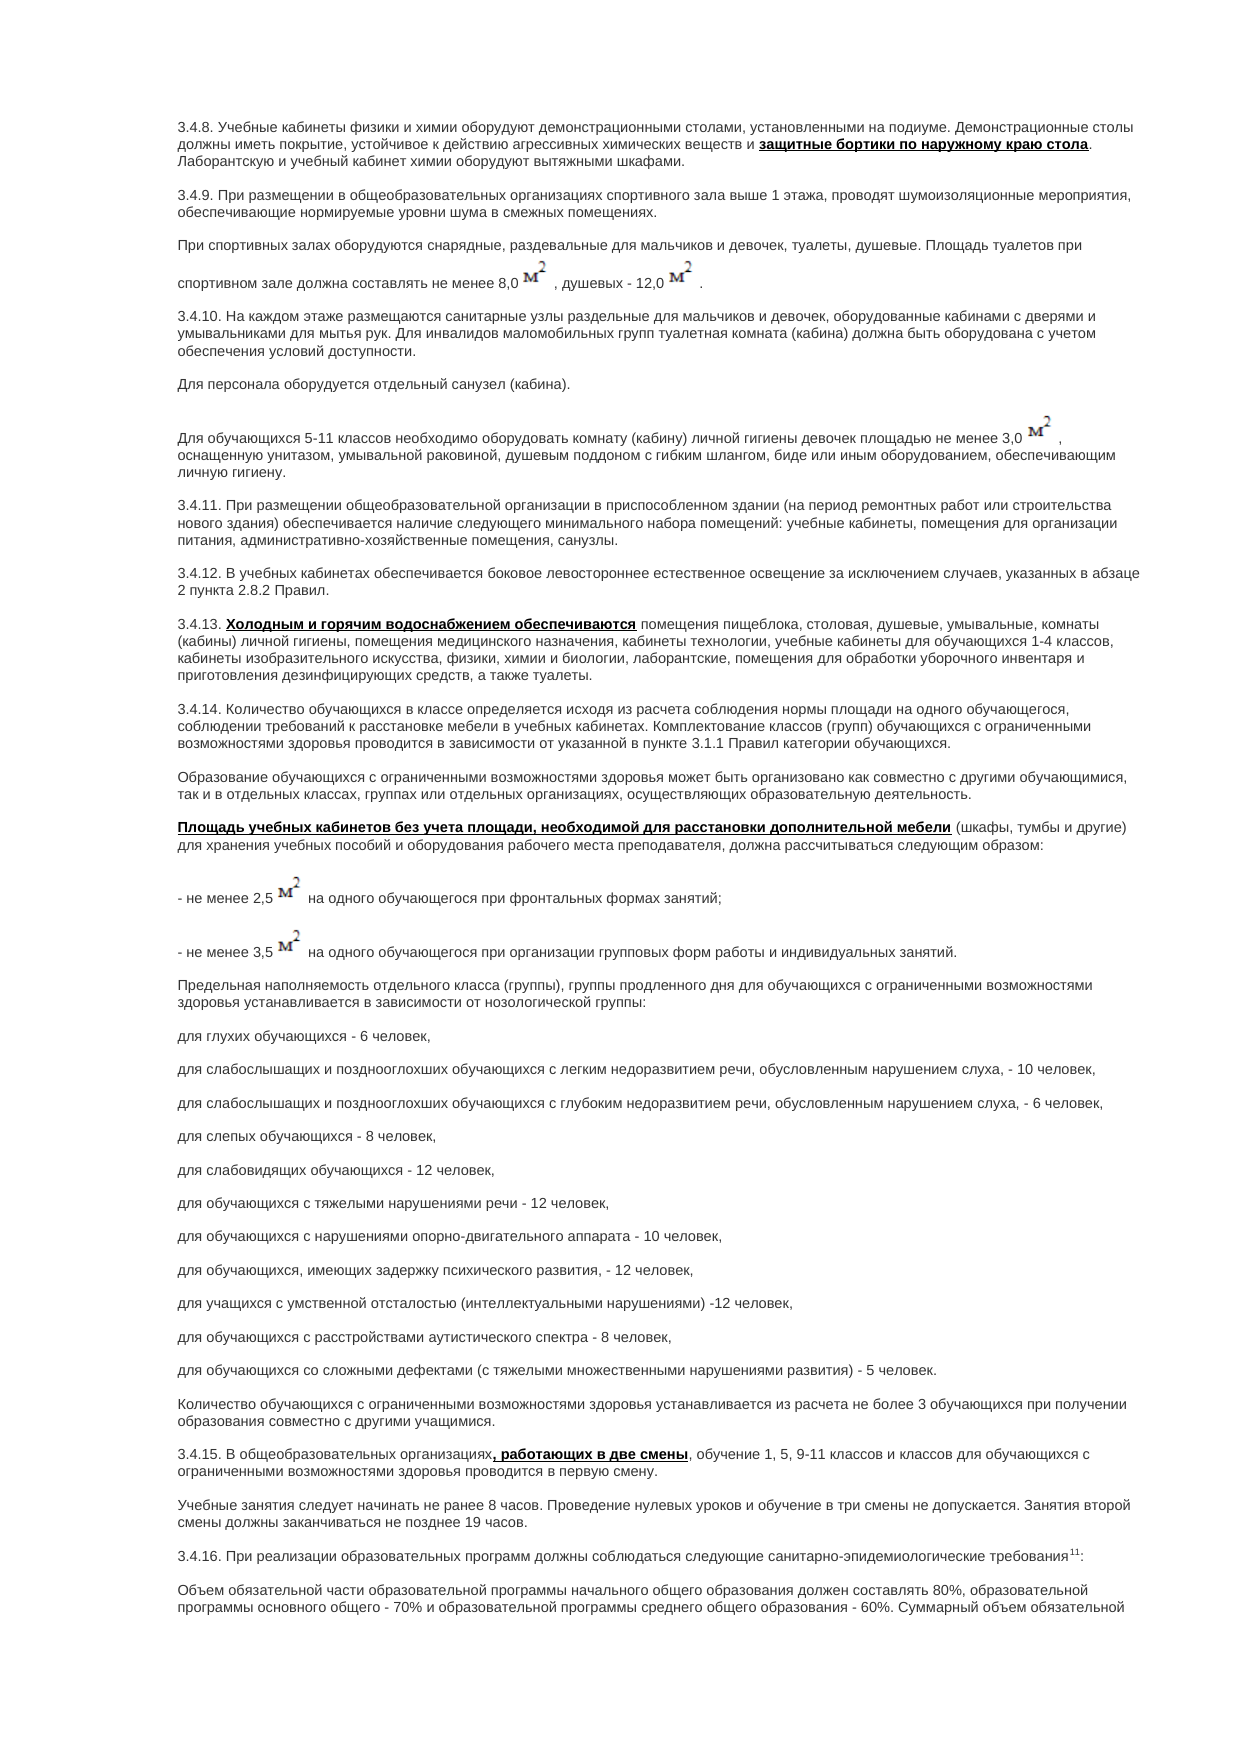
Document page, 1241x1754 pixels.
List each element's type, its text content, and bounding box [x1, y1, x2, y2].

text Количество обучающихся с ограниченными возможностями здоровья устанавливается из расчета не более 3 обучающихся при получении образования совместно с другими учащимися. [177, 1395, 1152, 1429]
text для учащихся с умственной отсталостью (интеллектуальными нарушениями) -12 человек, [177, 1294, 1152, 1312]
text 3.4.9. При размещении в общеобразовательных организациях спортивного зала выше 1 этажа, проводят шумоизоляционные мероприятия, обеспечивающие нормируемые уровни шума в смежных помещениях. [177, 186, 1152, 220]
text 3.4.15. В общеобразовательных организациях, работающих в две смены, обучение 1, 5, 9-11 классов и классов для обучающихся с ограниченными возможностями здоровья проводится в первую смену. [177, 1446, 1152, 1480]
text 3.4.14. Количество обучающихся в классе определяется исходя из расчета соблюдения нормы площади на одного обучающегося, соблюдении требований к расстановке мебели в учебных кабинетах. Комплектование классов (групп) обучающихся с ограниченными возможностями здоровья проводится в зависимости от указанной в пункте 3.1.1 Правил категории обучающихся. [177, 700, 1152, 752]
text для обучающихся, имеющих задержку психического развития, - 12 человек, [177, 1261, 1152, 1278]
text Предельная наполняемость отдельного класса (группы), группы продленного дня для обучающихся с ограниченными возможностями здоровья устанавливается в зависимости от нозологической группы: [177, 976, 1152, 1011]
text для обучающихся со сложными дефектами (с тяжелыми множественными нарушениями развития) - 5 человек. [177, 1361, 1152, 1379]
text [177, 1581, 1152, 1615]
text При спортивных залах оборудуются снарядные, раздевальные для мальчиков и девочек, туалеты, душевые. Площадь туалетов при спортивном зале должна составлять не менее 8,0 , душевых - 12,0 . [177, 237, 1152, 291]
text для обучающихся с тяжелыми нарушениями речи - 12 человек, [177, 1194, 1152, 1211]
text - не менее 3,5 на одного обучающегося при организации групповых форм работы и индивидуальных занятий. [177, 923, 1152, 960]
text 3.4.11. При размещении общеобразовательной организации в приспособленном здании (на период ремонтных работ или строительства нового здания) обеспечивается наличие следующего минимального набора помещений: учебные кабинеты, помещения для организации питания, административно-хозяйственные помещения, санузлы. [177, 497, 1152, 548]
text для слепых обучающихся - 8 человек, [177, 1127, 1152, 1144]
text для обучающихся с расстройствами аутистического спектра - 8 человек, [177, 1328, 1152, 1345]
picture [668, 253, 696, 289]
text для глухих обучающихся - 6 человек, [177, 1027, 1152, 1044]
picture [277, 922, 304, 958]
picture [1027, 408, 1054, 443]
text 3.4.10. На каждом этаже размещаются санитарные узлы раздельные для мальчиков и девочек, оборудованные кабинами с дверями и умывальниками для мытья рук. Для инвалидов маломобильных групп туалетная комната (кабина) должна быть оборудована с учетом обеспечения условий доступности. [177, 307, 1152, 359]
text для слабовидящих обучающихся - 12 человек, [177, 1161, 1152, 1178]
text 3.4.16. При реализации образовательных программ должны соблюдаться следующие санитарно-эпидемиологические требования11: [177, 1547, 1152, 1565]
text Для персонала оборудуется отдельный санузел (кабина). [177, 375, 1152, 392]
text для слабослышащих и позднооглохших обучающихся с легким недоразвитием речи, обусловленным нарушением слуха, - 10 человек, [177, 1061, 1152, 1078]
picture [522, 253, 550, 289]
text 3.4.8. Учебные кабинеты физики и химии оборудуют демонстрационными столами, установленными на подиуме. Демонстрационные столы должны иметь покрытие, устойчивое к действию агрессивных химических веществ и защитные бортики по наружному краю стола. Лаборантскую и учебный кабинет химии оборудуют вытяжными шкафами. [177, 118, 1152, 170]
text для обучающихся с нарушениями опорно-двигательного аппарата - 10 человек, [177, 1228, 1152, 1245]
text - не менее 2,5 на одного обучающегося при фронтальных формах занятий; [177, 869, 1152, 907]
picture [277, 869, 304, 904]
text Площадь учебных кабинетов без учета площади, необходимой для расстановки дополнительной мебели (шкафы, тумбы и другие) для хранения учебных пособий и оборудования рабочего места преподавателя, должна рассчитываться следующим образом: [177, 818, 1152, 853]
text для слабослышащих и позднооглохших обучающихся с глубоким недоразвитием речи, обусловленным нарушением слуха, - 6 человек, [177, 1094, 1152, 1111]
text Учебные занятия следует начинать не ранее 8 часов. Проведение нулевых уроков и обучение в три смены не допускается. Занятия второй смены должны заканчиваться не позднее 19 часов. [177, 1496, 1152, 1531]
text Образование обучающихся с ограниченными возможностями здоровья может быть организовано как совместно с другими обучающимися, так и в отдельных классах, группах или отдельных организациях, осуществляющих образовательную деятельность. [177, 768, 1152, 802]
text Для обучающихся 5-11 классов необходимо оборудовать комнату (кабину) личной гигиены девочек площадью не менее 3,0 , оснащенную унитазом, умывальной раковиной, душевым поддоном с гибким шлангом, биде или иным оборудованием, обеспечивающим личную гигиену. [177, 409, 1152, 480]
text 3.4.13. Холодным и горячим водоснабжением обеспечиваются помещения пищеблока, столовая, душевые, умывальные, комнаты (кабины) личной гигиены, помещения медицинского назначения, кабинеты технологии, учебные кабинеты для обучающихся 1-4 классов, кабинеты изобразительного искусства, физики, химии и биологии, лаборантские, помещения для обработки уборочного инвентаря и приготовления дезинфицирующих средств, а также туалеты. [177, 615, 1152, 684]
text 3.4.12. В учебных кабинетах обеспечивается боковое левостороннее естественное освещение за исключением случаев, указанных в абзаце 2 пункта 2.8.2 Правил. [177, 564, 1152, 599]
